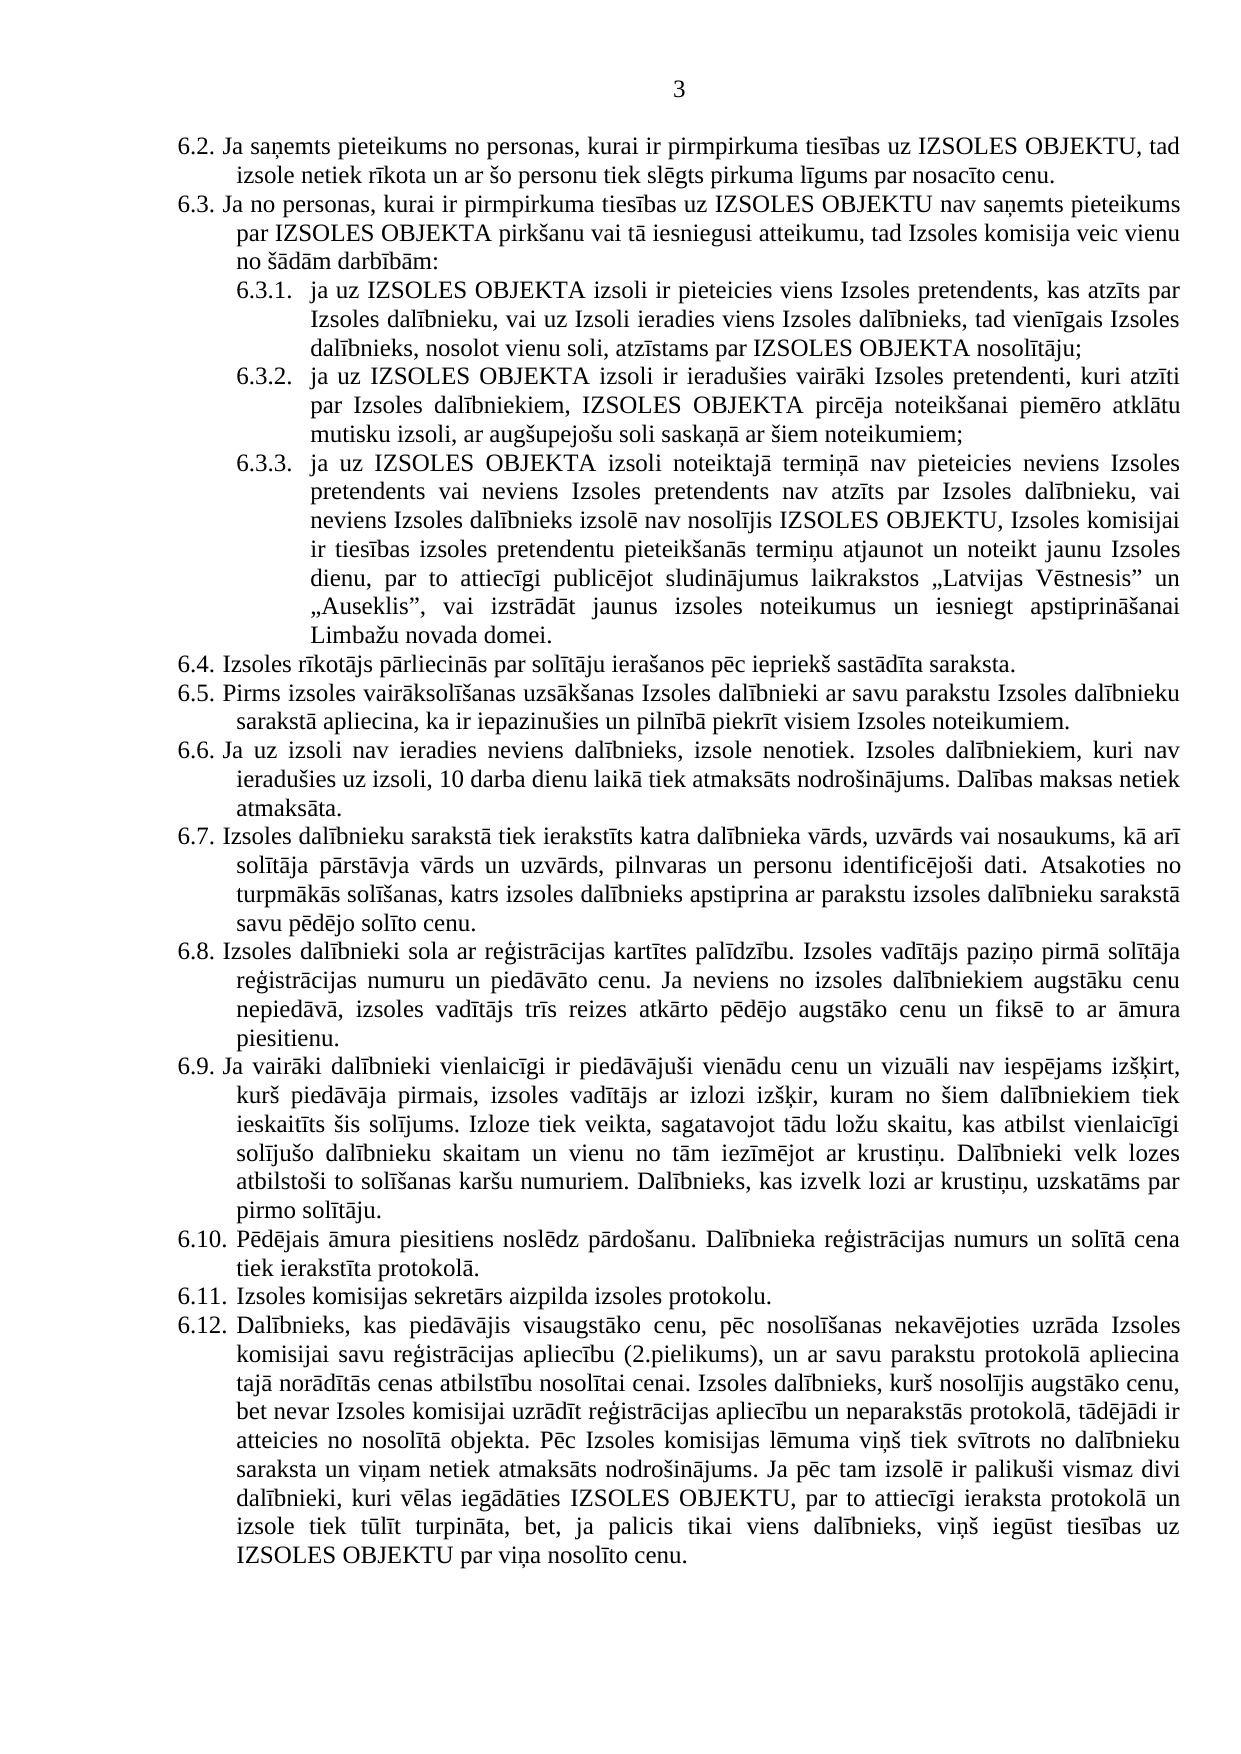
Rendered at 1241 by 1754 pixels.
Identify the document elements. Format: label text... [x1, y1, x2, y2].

list ja uz IZSOLES OBJEKTA izsoli ir pieteicies viens Izsoles pretendents, kas atzīts par Izsoles dalībnieku, vai uz Izsoli ieradies viens Izsoles dalībnieks, tad vienīgais Izsoles dalībnieks, nosolot vienu soli, atzīstams par IZSOLES OBJEKTA nosolītāju; [236, 275, 1181, 361]
list Pēdējais āmura piesitiens noslēdz pārdošanu. Dalībnieka reģistrācijas numurs un solītā cena tiek ierakstīta protokolā. [177, 1224, 1181, 1281]
list Pirms izsoles vairāksolīšanas uzsākšanas Izsoles dalībnieki ar savu parakstu Izsoles dalībnieku sarakstā apliecina, ka ir iepazinušies un pilnībā piekrīt visiem Izsoles noteikumiem. [177, 678, 1181, 735]
list Izsoles komisijas sekretārs aizpilda izsoles protokolu. [177, 1281, 1181, 1310]
list Ja saņemts pieteikums no personas, kurai ir pirmpirkuma tiesības uz IZSOLES OBJEKTU, tad izsole netiek rīkota un ar šo personu tiek slēgts pirkuma līgums par nosacīto cenu. [177, 131, 1181, 189]
list Ja uz izsoli nav ieradies neviens dalībnieks, izsole nenotiek. Izsoles dalībniekiem, kuri nav ieradušies uz izsoli, 10 darba dienu laikā tiek atmaksāts nodrošinājums. Dalības maksas netiek atmaksāta. [177, 735, 1181, 821]
list ja uz IZSOLES OBJEKTA izsoli noteiktajā termiņā nav pieteicies neviens Izsoles pretendents vai neviens Izsoles pretendents nav atzīts par Izsoles dalībnieku, vai neviens Izsoles dalībnieks izsolē nav nosolījis IZSOLES OBJEKTU, Izsoles komisijai ir tiesības izsoles pretendentu pieteikšanās termiņu atjaunot un noteikt jaunu Izsoles dienu, par to attiecīgi publicējot sludinājumus laikrakstos „Latvijas Vēstnesis” un „Auseklis”, vai izstrādāt jaunus izsoles noteikumus un iesniegt apstiprināšanai Limbažu novada domei. [236, 448, 1181, 649]
list Ja no personas, kurai ir pirmpirkuma tiesības uz IZSOLES OBJEKTU nav saņemts pieteikums par IZSOLES OBJEKTA pirkšanu vai tā iesniegusi atteikumu, tad Izsoles komisija veic vienu no šādām darbībām: [177, 189, 1181, 275]
list Izsoles dalībnieku sarakstā tiek ierakstīts katra dalībnieka vārds, uzvārds vai nosaukums, kā arī solītāja pārstāvja vārds un uzvārds, pilnvaras un personu identificējoši dati. Atsakoties no turpmākās solīšanas, katrs izsoles dalībnieks apstiprina ar parakstu izsoles dalībnieku sarakstā savu pēdējo solīto cenu. [177, 821, 1181, 936]
list Izsoles rīkotājs pārliecinās par solītāju ierašanos pēc iepriekš sastādīta saraksta. [177, 649, 1181, 678]
list Dalībnieks, kas piedāvājis visaugstāko cenu, pēc nosolīšanas nekavējoties uzrāda Izsoles komisijai savu reģistrācijas apliecību (2.pielikums), un ar savu parakstu protokolā apliecina tajā norādītās cenas atbilstību nosolītai cenai. Izsoles dalībnieks, kurš nosolījis augstāko cenu, bet nevar Izsoles komisijai uzrādīt reģistrācijas apliecību un neparakstās protokolā, tādējādi ir atteicies no nosolītā objekta. Pēc Izsoles komisijas lēmuma viņš tiek svītrots no dalībnieku saraksta un viņam netiek atmaksāts nodrošinājums. Ja pēc tam izsolē ir palikuši vismaz divi dalībnieki, kuri vēlas iegādāties izsoles objektu, par to attiecīgi ieraksta protokolā un izsole tiek tūlīt turpināta, bet, ja palicis tikai viens dalībnieks, viņš iegūst tiesības uz izsoles objektu par viņa nosolīto cenu. [177, 1310, 1181, 1569]
list Izsoles dalībnieki sola ar reģistrācijas kartītes palīdzību. Izsoles vadītājs paziņo pirmā solītāja reģistrācijas numuru un piedāvāto cenu. Ja neviens no izsoles dalībniekiem augstāku cenu nepiedāvā, izsoles vadītājs trīs reizes atkārto pēdējo augstāko cenu un fiksē to ar āmura piesitienu. [177, 936, 1181, 1051]
list ja uz IZSOLES OBJEKTA izsoli ir ieradušies vairāki Izsoles pretendenti, kuri atzīti par Izsoles dalībniekiem, IZSOLES OBJEKTA pircēja noteikšanai piemēro atklātu mutisku izsoli, ar augšupejošu soli saskaņā ar šiem noteikumiem; [236, 361, 1181, 448]
list Ja vairāki dalībnieki vienlaicīgi ir piedāvājuši vienādu cenu un vizuāli nav iespējams izšķirt, kurš piedāvāja pirmais, izsoles vadītājs ar izlozi izšķir, kuram no šiem dalībniekiem tiek ieskaitīts šis solījums. Izloze tiek veikta, sagatavojot tādu ložu skaitu, kas atbilst vienlaicīgi solījušo dalībnieku skaitam un vienu no tām iezīmējot ar krustiņu. Dalībnieki velk lozes atbilstoši to solīšanas karšu numuriem. Dalībnieks, kas izvelk lozi ar krustiņu, uzskatāms par pirmo solītāju. [177, 1051, 1181, 1224]
